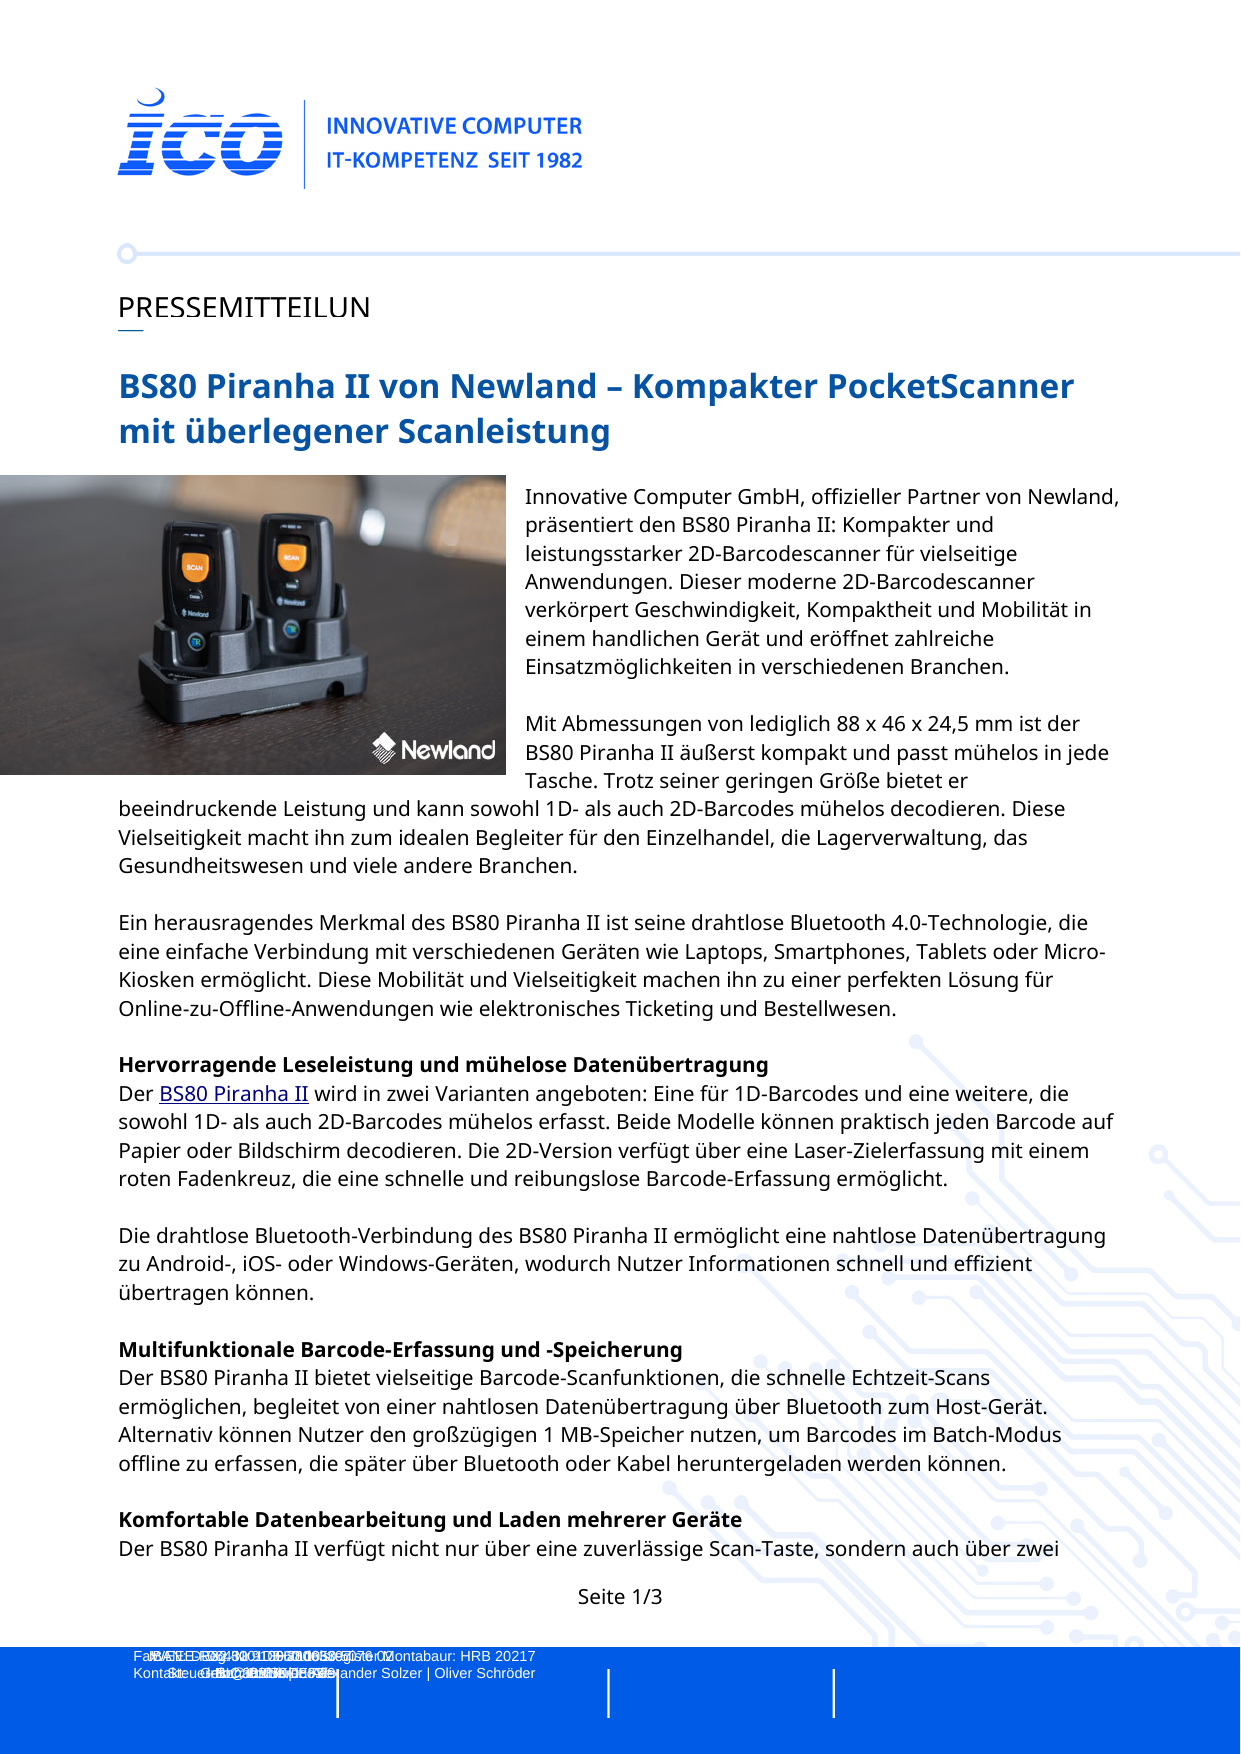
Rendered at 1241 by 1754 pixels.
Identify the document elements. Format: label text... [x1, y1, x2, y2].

text Der BS80 Piranha II wird in zwei Varianten angeboten: Eine für 1D-Barcodes und eine weitere, die sowohl 1D- als auch 2D-Barcodes mühelos erfasst. Beide Modelle können praktisch jeden Barcode auf Papier oder Bildschirm decodieren. Die 2D-Version verfügt über eine Laser-Zielerfassung mit einem roten Fadenkreuz, die eine schnelle und reibungslose Barcode-Erfassung ermöglicht. [118, 1079, 1122, 1193]
text Mit Abmessungen von lediglich 88 x 46 x 24,5 mm ist der BS80 Piranha II äußerst kompakt und passt mühelos in jede Tasche. Trotz seiner geringen Größe bietet er beeindruckende Leistung und kann sowohl 1D- als auch 2D-Barcodes mühelos decodieren. Diese Vielseitigkeit macht ihn zum idealen Begleiter für den Einzelhandel, die Lagerverwaltung, das Gesundheitswesen und viele andere Branchen. [118, 709, 1122, 880]
text Die drahtlose Bluetooth-Verbindung des BS80 Piranha II ermöglicht eine nahtlose Datenübertragung zu Android-, iOS- oder Windows-Geräten, wodurch Nutzer Informationen schnell und effizient übertragen können. [118, 1221, 1122, 1306]
text Ein herausragendes Merkmal des BS80 Piranha II ist seine drahtlose Bluetooth 4.0-Technologie, die eine einfache Verbindung mit verschiedenen Geräten wie Laptops, Smartphones, Tablets oder Micro-Kiosken ermöglicht. Diese Mobilität und Vielseitigkeit machen ihn zu einer perfekten Lösung für Online-zu-Offline-Anwendungen wie elektronisches Ticketing und Bestellwesen. [118, 908, 1122, 1022]
text Innovative Computer GmbH, offizieller Partner von Newland, präsentiert den BS80 Piranha II: Kompakter und leistungsstarker 2D-Barcodescanner für vielseitige Anwendungen. Dieser moderne 2D-Barcodescanner verkörpert Geschwindigkeit, Kompaktheit und Mobilität in einem handlichen Gerät und eröffnet zahlreiche Einsatzmöglichkeiten in verschiedenen Branchen. [506, 482, 1122, 681]
text Multifunktionale Barcode-Erfassung und -Speicherung [118, 1335, 1122, 1363]
subtitle BS80 Piranha II von Newland – Kompakter PocketScanner mit überlegener Scanleistung [118, 362, 1122, 453]
text Hervorragende Leseleistung und mühelose Datenübertragung [118, 1051, 1122, 1079]
picture [117, 87, 601, 190]
picture [0, 475, 506, 775]
picture [111, 243, 1241, 264]
text Der BS80 Piranha II bietet vielseitige Barcode-Scanfunktionen, die schnelle Echtzeit-Scans ermöglichen, begleitet von einer nahtlosen Datenübertragung über Bluetooth zum Host-Gerät. Alternativ können Nutzer den großzügigen 1 MB-Speicher nutzen, um Barcodes im Batch-Modus offline zu erfassen, die später über Bluetooth oder Kabel heruntergeladen werden können. [118, 1363, 1122, 1477]
text Komfortable Datenbearbeitung und Laden mehrerer Geräte [118, 1506, 1122, 1534]
picture [0, 1033, 1241, 1754]
